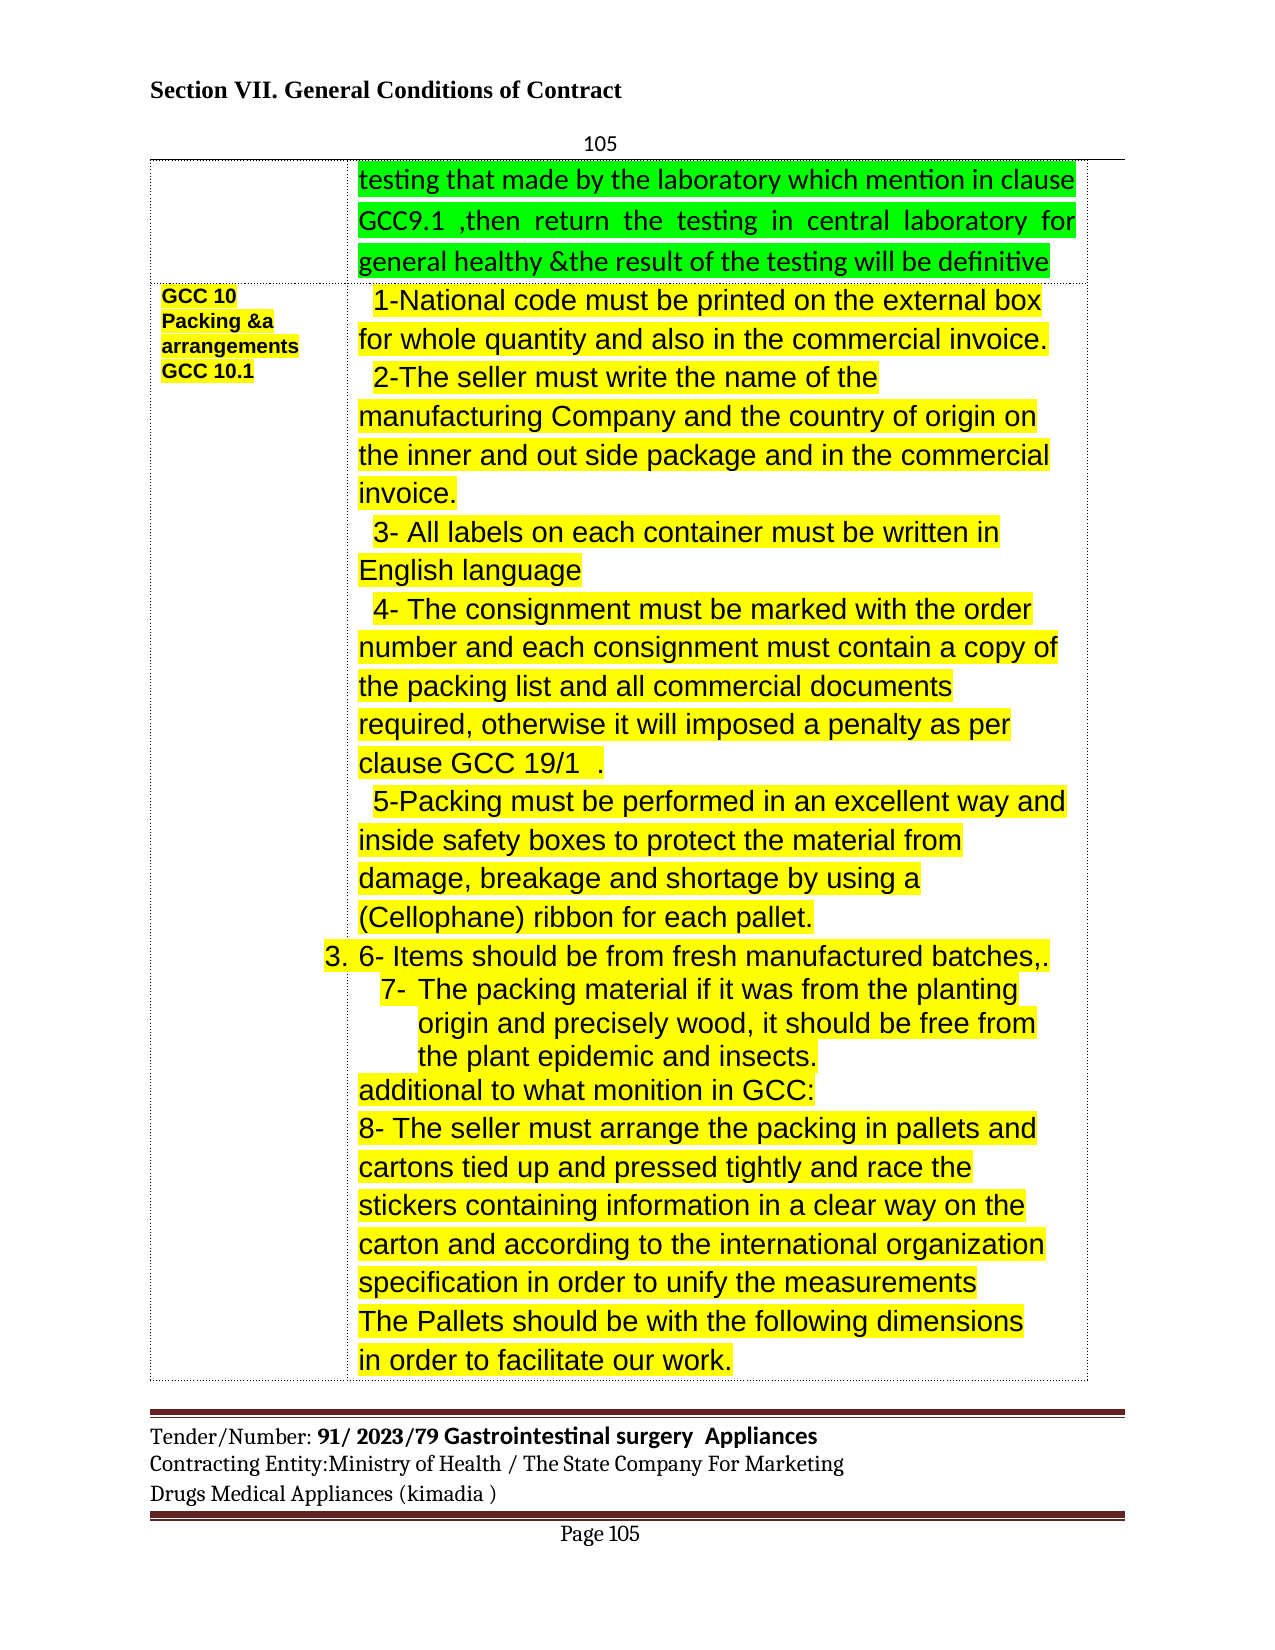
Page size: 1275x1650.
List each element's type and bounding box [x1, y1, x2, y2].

table_cell [347, 283, 1088, 1380]
table_cell [150, 160, 347, 282]
table_cell [347, 160, 1088, 282]
table_cell [150, 283, 347, 1380]
